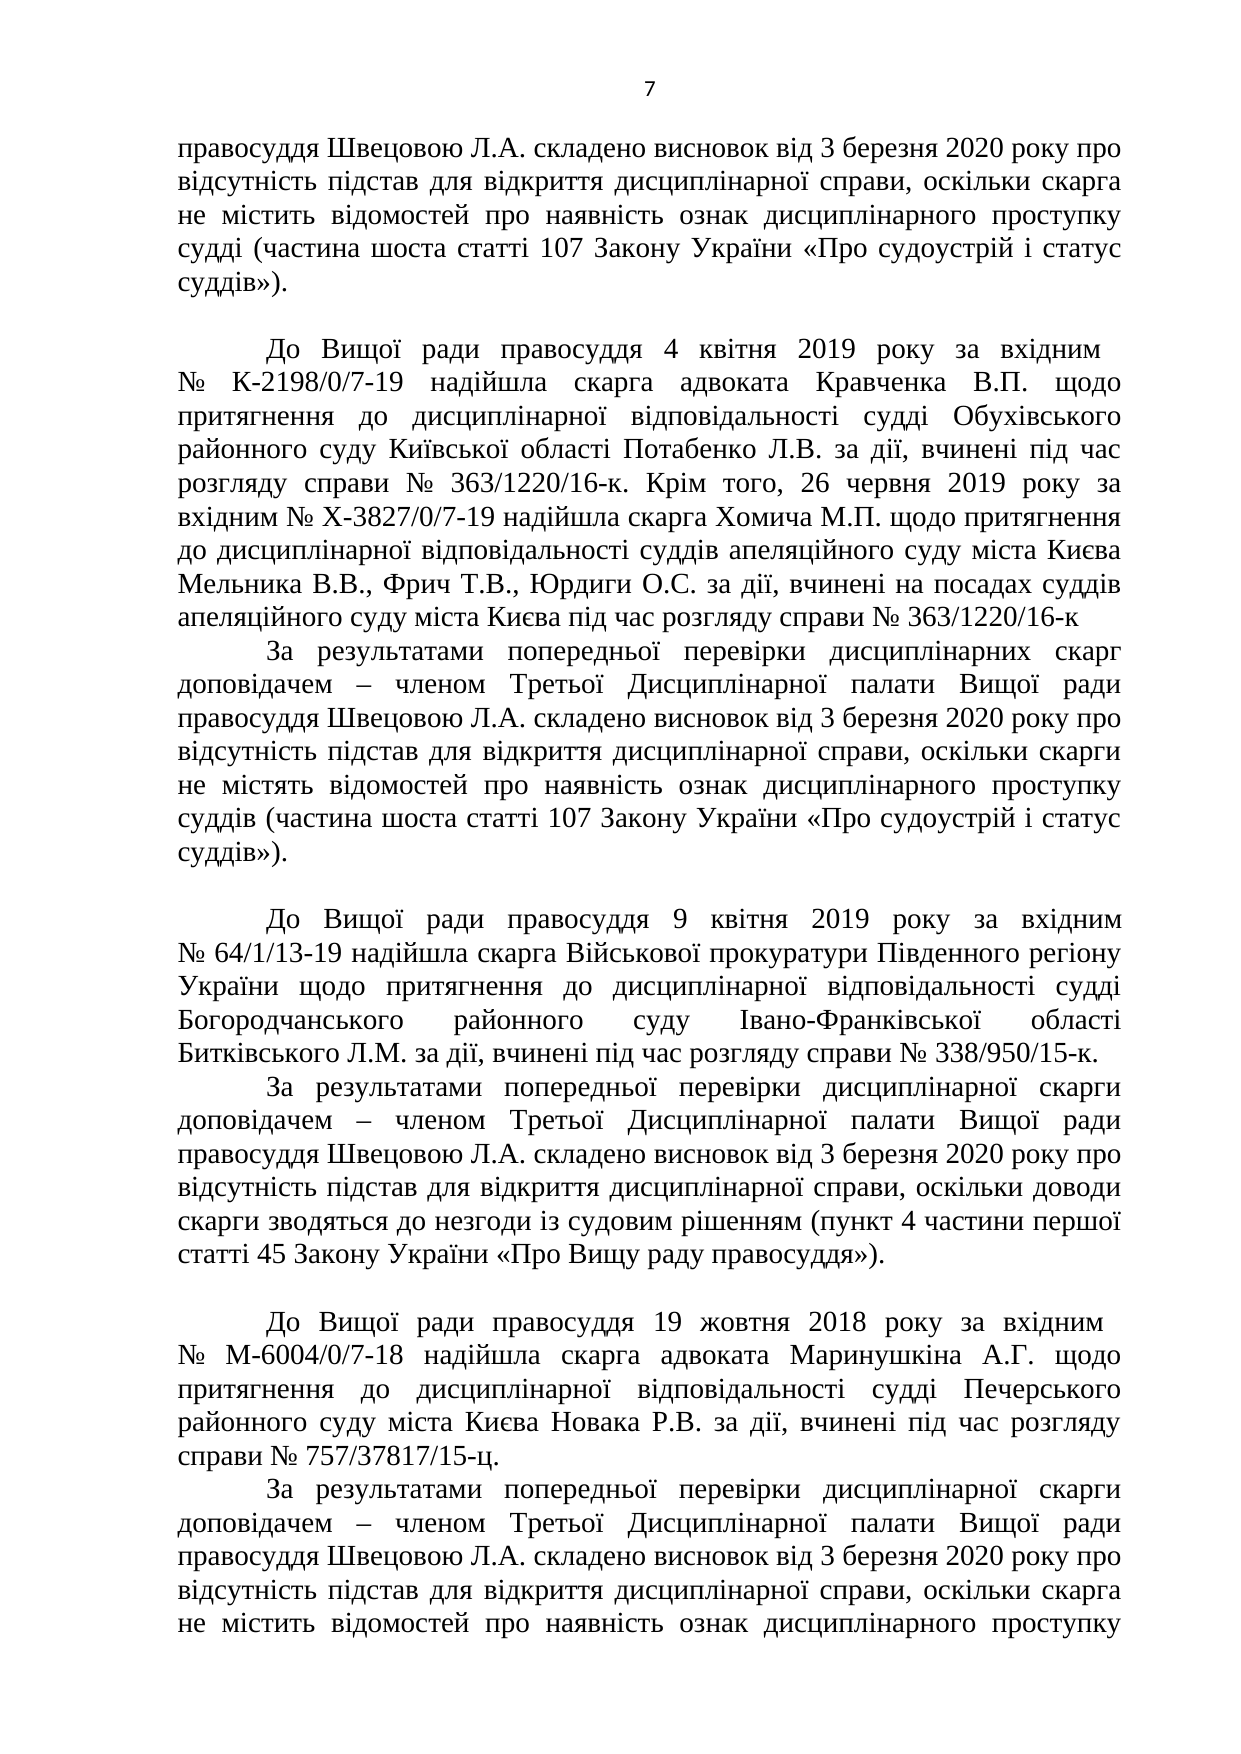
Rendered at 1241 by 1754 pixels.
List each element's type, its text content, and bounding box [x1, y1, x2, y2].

text До Вищої ради правосуддя 9 квітня 2019 року за вхідним № 64/1/13-19 надійшла скарга Військової прокуратури Південного регіону України щодо притягнення до дисциплінарної відповідальності судді Богородчанського районного суду Івано-Франківської області Битківського Л.М. за дії, вчинені під час розгляду справи № 338/950/15-к. [177, 901, 1122, 1069]
text За результатами попередньої перевірки дисциплінарної скарги доповідачем – членом Третьої Дисциплінарної палати Вищої ради правосуддя Швецовою Л.А. складено висновок від 3 березня 2020 року про відсутність підстав для відкриття дисциплінарної справи, оскільки доводи скарги зводяться до незгоди із судовим рішенням (пункт 4 частини першої статті 45 Закону України «Про Вищу раду правосуддя»). [177, 1069, 1122, 1270]
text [177, 130, 1122, 297]
text За результатами попередньої перевірки дисциплінарних скарг доповідачем – членом Третьої Дисциплінарної палати Вищої ради правосуддя Швецовою Л.А. складено висновок від 3 березня 2020 року про відсутність підстав для відкриття дисциплінарної справи, оскільки скарги не містять відомостей про наявність ознак дисциплінарного проступку суддів (частина шоста статті 107 Закону України «Про судоустрій і статус суддів»). [177, 633, 1122, 868]
text До Вищої ради правосуддя 19 жовтня 2018 року за вхідним № М-6004/0/7-18 надійшла скарга адвоката Маринушкіна А.Г. щодо притягнення до дисциплінарної відповідальності судді Печерського районного суду міста Києва Новака Р.В. за дії, вчинені під час розгляду справи № 757/37817/15-ц. [177, 1304, 1122, 1471]
text До Вищої ради правосуддя 4 квітня 2019 року за вхідним № К-2198/0/7-19 надійшла скарга адвоката Кравченка В.П. щодо притягнення до дисциплінарної відповідальності судді Обухівського районного суду Київської області Потабенко Л.В. за дії, вчинені під час розгляду справи № 363/1220/16-к. Крім того, 26 червня 2019 року за вхідним № Х-3827/0/7-19 надійшла скарга Хомича М.П. щодо притягнення до дисциплінарної відповідальності суддів апеляційного суду міста Києва Мельника В.В., Фрич Т.В., Юрдиги О.С. за дії, вчинені на посадах суддів апеляційного суду міста Києва під час розгляду справи № 363/1220/16-к [177, 331, 1122, 633]
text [177, 1471, 1122, 1639]
